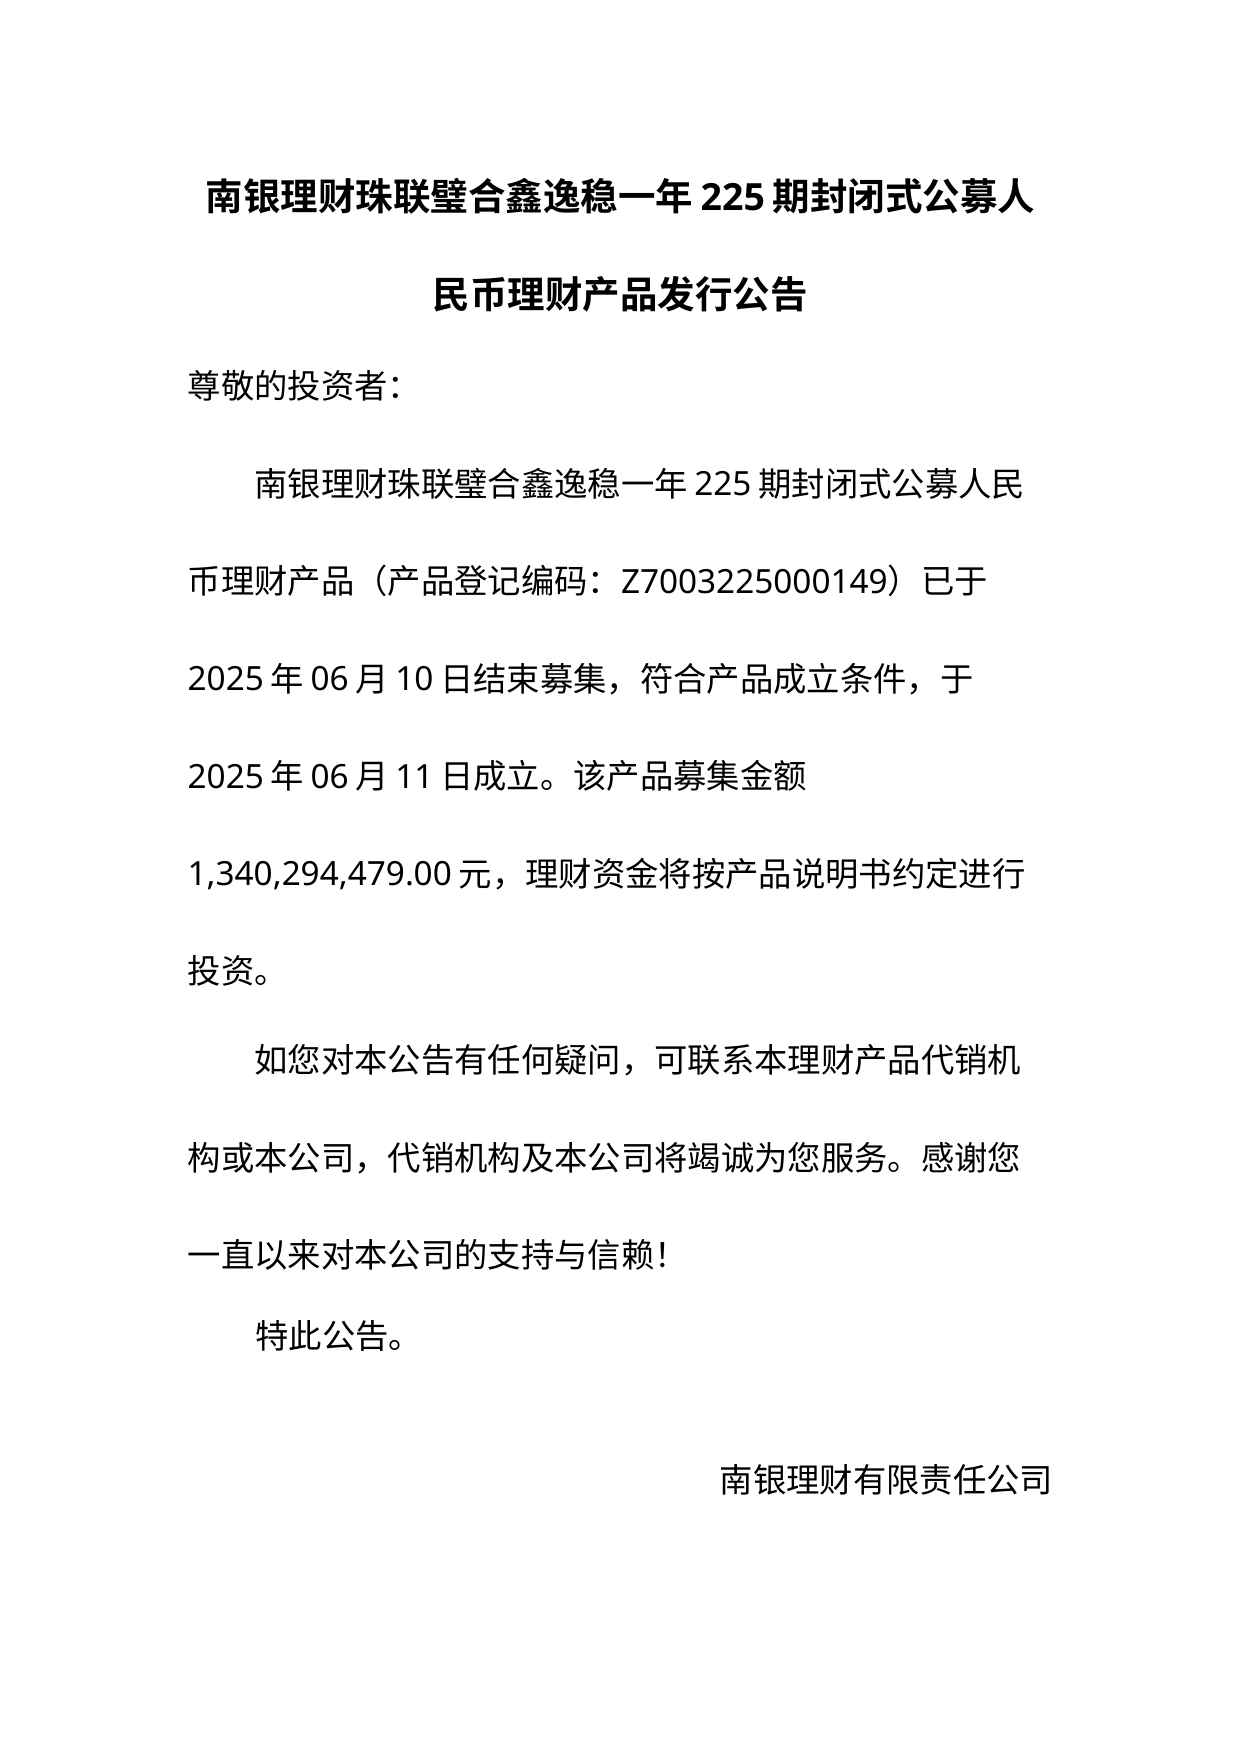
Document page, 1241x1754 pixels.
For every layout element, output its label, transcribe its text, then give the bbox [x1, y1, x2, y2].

text 尊敬的投资者： [187, 352, 1053, 417]
text 如您对本公告有任何疑问，可联系本理财产品代销机构或本公司，代销机构及本公司将竭诚为您服务。感谢您一直以来对本公司的支持与信赖！ [187, 1017, 1053, 1277]
text 南银理财珠联璧合鑫逸稳一年225期封闭式公募人民币理财产品（产品登记编码：Z7003225000149）已于2025年06月10日结束募集，符合产品成立条件，于2025年06月11日成立。该产品募集金额1,340,294,479.00元，理财资金将按产品说明书约定进行投资。 [187, 441, 1053, 993]
text 南银理财珠联璧合鑫逸稳一年225期封闭式公募人民币理财产品发行公告 [187, 162, 1053, 324]
text 特此公告。 [187, 1301, 1053, 1366]
text 南银理财有限责任公司 [187, 1446, 1053, 1511]
